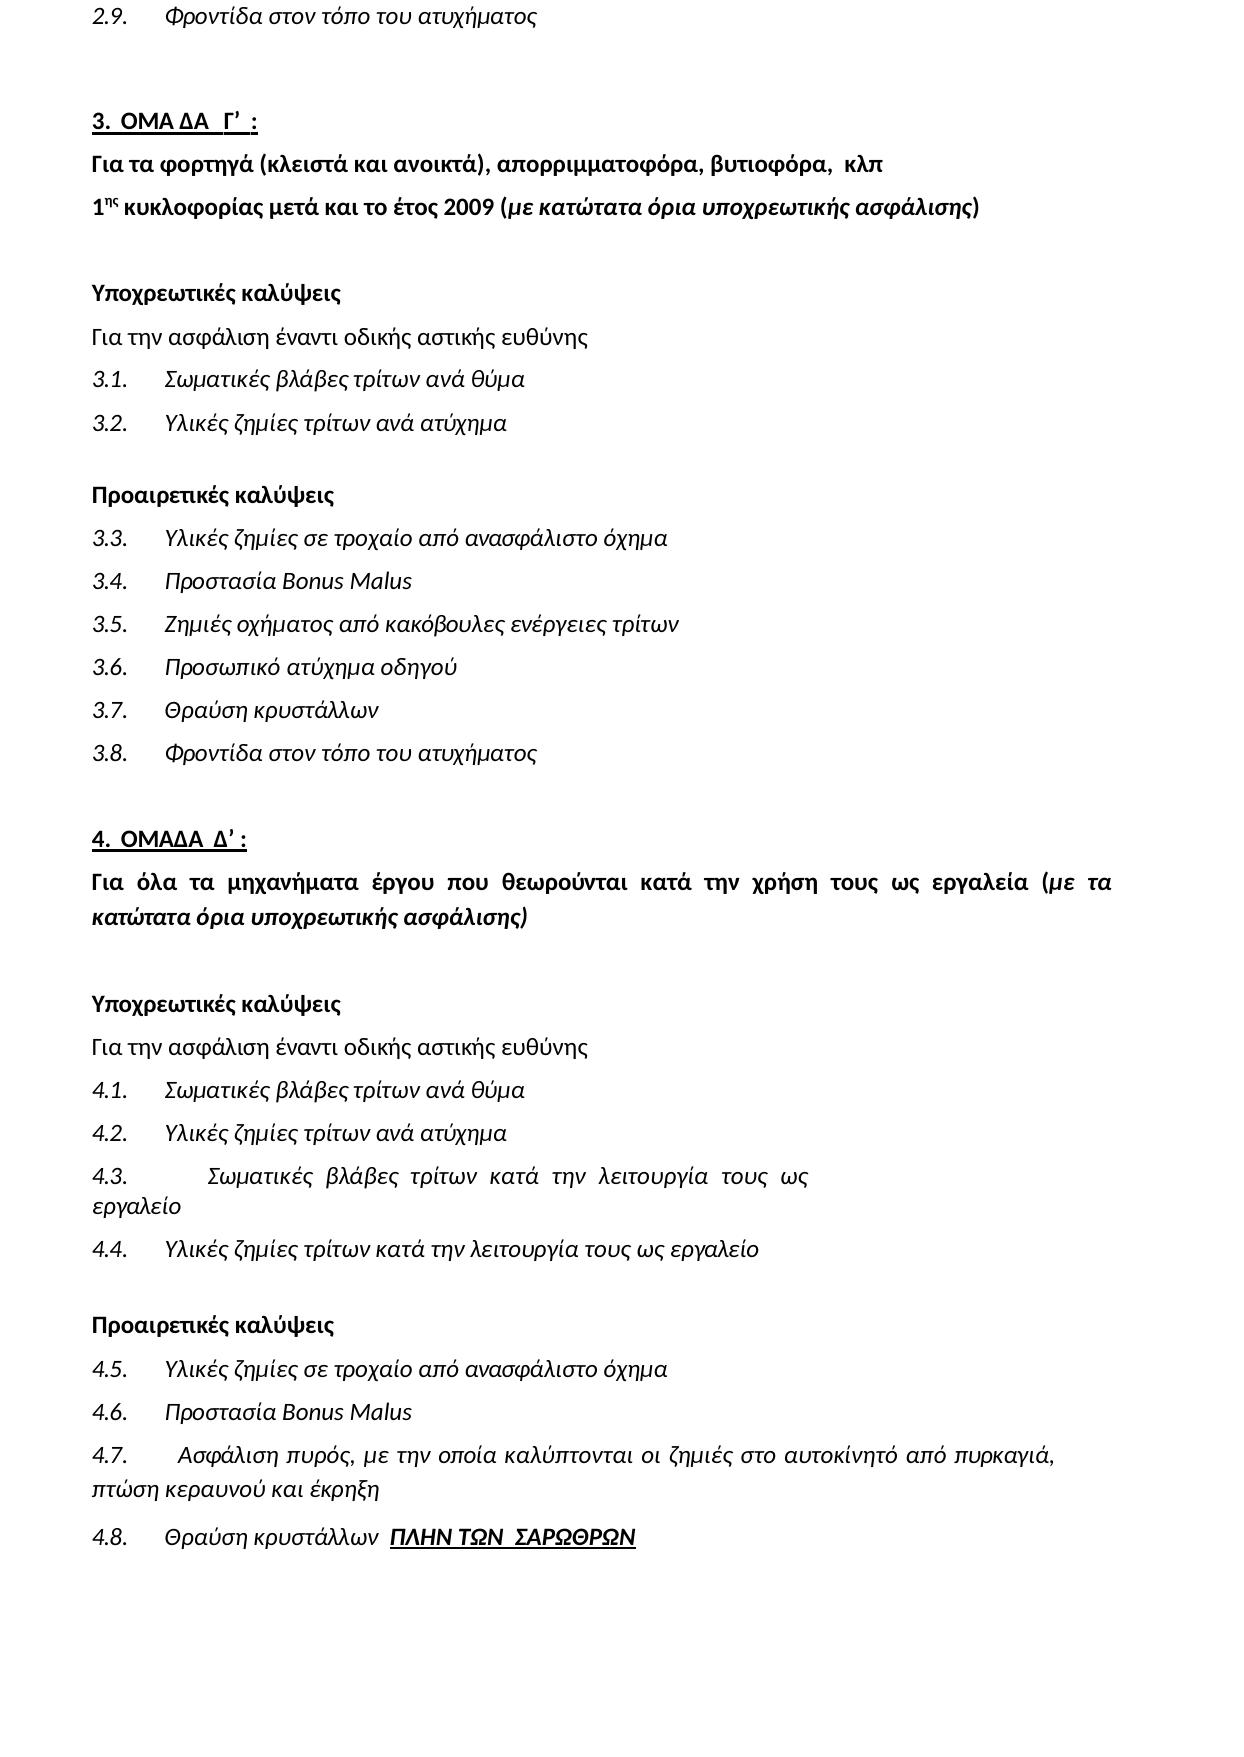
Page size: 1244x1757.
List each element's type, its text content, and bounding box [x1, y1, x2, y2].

text Προαιρετικές καλύψεις [92, 1310, 387, 1340]
text Για όλα τα μηχανήματα έργου που θεωρούνται κατά την χρήση τους ως εργαλεία (με τα κατώτατα όρια υποχρεωτικής ασφάλισης) [92, 866, 1112, 931]
text 3. ΟΜΑ ΔΑ Γ’ : [92, 106, 1129, 136]
text 3.1. Σωματικές βλάβες τρίτων ανά θύμα [92, 364, 1129, 394]
text 4.1. Σωματικές βλάβες τρίτων ανά θύμα [92, 1074, 554, 1104]
text 4. ΟΜΑΔΑ Δ’ : [92, 823, 1125, 853]
text 4.7. Ασφάλιση πυρός, με την οποία καλύπτονται οι ζημιές στο αυτοκίνητό από πυρκαγιά, πτώση κεραυνού και έκρηξη [92, 1439, 1056, 1504]
text 3.5. Ζημιές οχήματος από κακόβουλες ενέργειες τρίτων [92, 608, 1129, 638]
text 3.3. Υλικές ζημίες σε τροχαίο από ανασφάλιστο όχημα [92, 522, 1129, 552]
text 3.4. Προστασία Bonus Malus [92, 565, 1129, 595]
text 4.8. Θραύση κρυστάλλων ΠΛΗΝ ΤΩΝ ΣΑΡΩΘΡΩΝ [92, 1521, 1129, 1551]
text Για την ασφάλιση έναντι οδικής αστικής ευθύνης [92, 321, 1129, 351]
text 4.3. Σωματικές βλάβες τρίτων κατά την λειτουργία τους ως εργαλείο [92, 1160, 808, 1221]
text 3.6. Προσωπικό ατύχημα οδηγού [92, 651, 1129, 681]
text 3.7. Θραύση κρυστάλλων [92, 694, 1129, 724]
text 4.5. Υλικές ζημίες σε τροχαίο από ανασφάλιστο όχημα [92, 1353, 681, 1383]
text 4.6. Προστασία Bonus Malus [92, 1396, 457, 1426]
text Για την ασφάλιση έναντι οδικής αστικής ευθύνης [92, 1031, 610, 1061]
text 4.4. Υλικές ζημίες τρίτων κατά την λειτουργία τους ως εργαλείο [92, 1233, 761, 1264]
text Υποχρεωτικές καλύψεις [92, 278, 1129, 308]
text 3.8. Φροντίδα στον τόπο του ατυχήματος [92, 737, 1129, 767]
text 3.2. Υλικές ζημίες τρίτων ανά ατύχημα [92, 407, 1129, 437]
text Για τα φορτηγά (κλειστά και ανοικτά), απορριμματοφόρα, βυτιοφόρα, κλπ [92, 148, 1129, 179]
text Υποχρεωτικές καλύψεις [92, 988, 394, 1018]
text Προαιρετικές καλύψεις [92, 479, 1129, 509]
text 1ης κυκλοφορίας μετά και το έτος 2009 (με κατώτατα όρια υποχρεωτικής ασφάλισης) [92, 192, 1129, 222]
text 4.2. Υλικές ζημίες τρίτων ανά ατύχημα [92, 1117, 538, 1147]
text 2.9. Φροντίδα στον τόπο του ατυχήματος [92, 0, 1129, 31]
